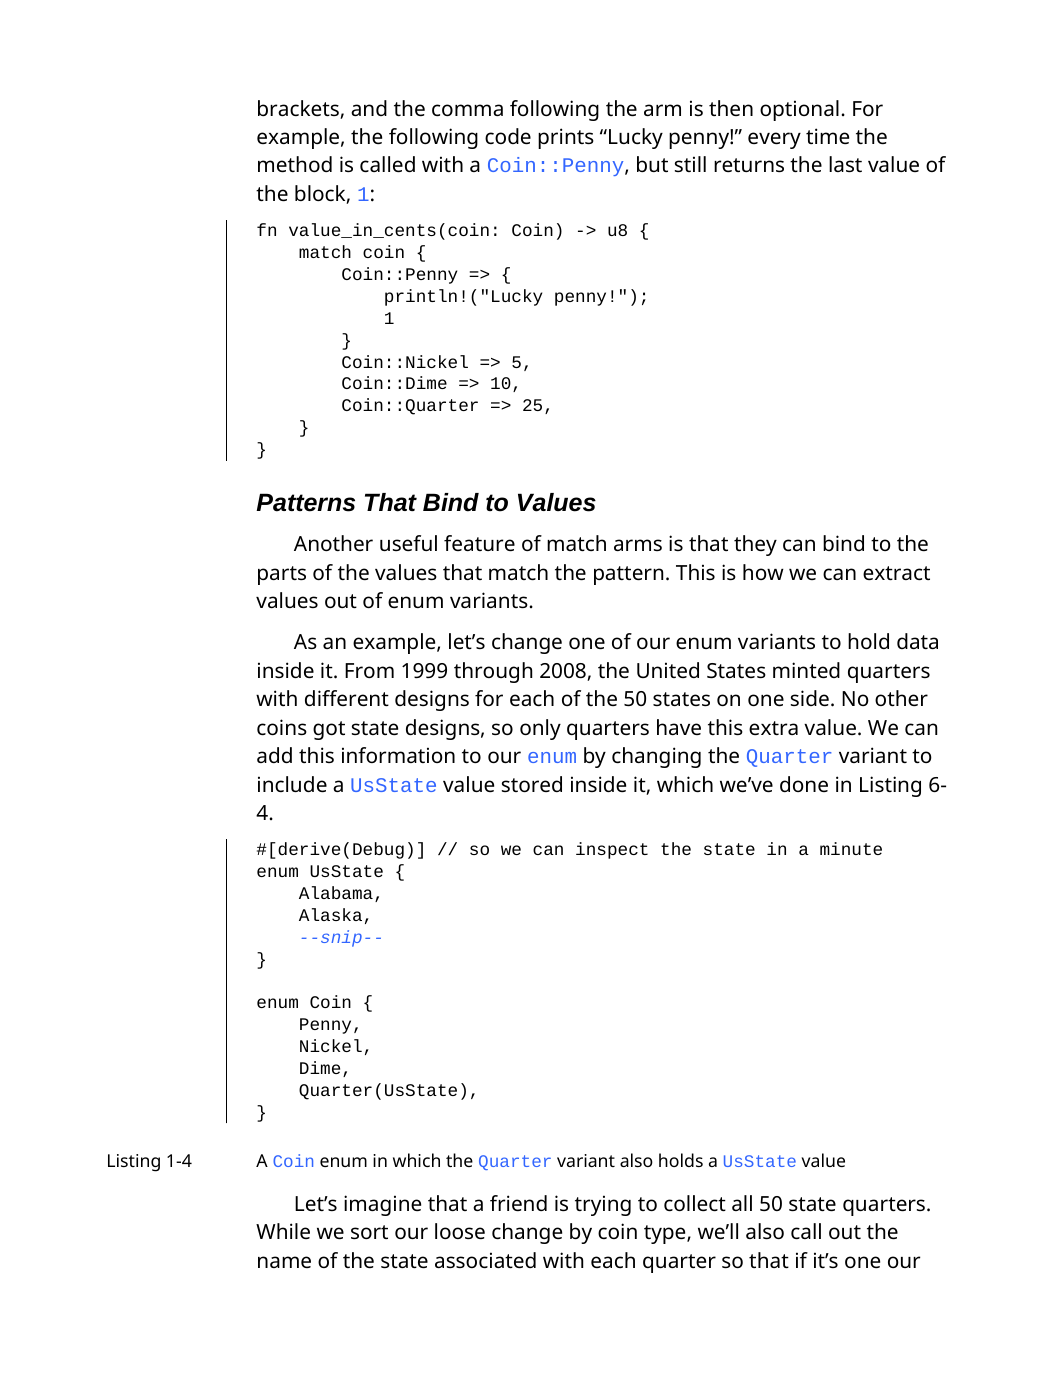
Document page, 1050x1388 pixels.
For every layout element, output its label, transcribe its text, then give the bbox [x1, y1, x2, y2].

text Coin::Dime => 10, [227, 373, 950, 395]
text } [227, 417, 950, 439]
text #[derive(Debug)] // so we can inspect the state in a minute [227, 839, 950, 861]
text Penny, [227, 1014, 950, 1036]
text As an example, let’s change one of our enum variants to hold data inside it. From 1999 through 2008, the United States minted quarters with different designs for each of the 50 states on one side. No other coins got state designs, so only quarters have this extra value. We can add this information to our enum by changing the Quarter variant to include a UsState value stored inside it, which we’ve done in Listing 6-4. [256, 627, 950, 827]
text Coin::Quarter => 25, [227, 395, 950, 417]
text println!("Lucky penny!"); [227, 286, 950, 308]
text } [227, 1102, 950, 1123]
text Alabama, [227, 883, 950, 905]
text --snip-- [227, 927, 950, 948]
text Quarter(UsState), [227, 1080, 950, 1102]
text Coin::Nickel => 5, [227, 351, 950, 373]
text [256, 94, 950, 208]
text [256, 1189, 950, 1274]
text Nickel, [227, 1036, 950, 1058]
text } [227, 329, 950, 351]
text enum UsState { [227, 861, 950, 883]
text } [227, 439, 950, 461]
text enum Coin { [227, 992, 950, 1014]
text Coin::Penny => { [227, 264, 950, 286]
text Patterns That Bind to Values [256, 486, 950, 517]
text 1 [227, 308, 950, 329]
text Dime, [227, 1058, 950, 1080]
text fn value_in_cents(coin: Coin) -> u8 { [227, 220, 950, 242]
text } [227, 948, 950, 970]
text Another useful feature of match arms is that they can bind to the parts of the values that match the pattern. This is how we can extract values out of enum variants. [256, 529, 950, 615]
text match coin { [227, 242, 950, 264]
list A Coin enum in which the Quarter variant also holds a UsState value [106, 1148, 950, 1173]
text Alaska, [227, 905, 950, 927]
